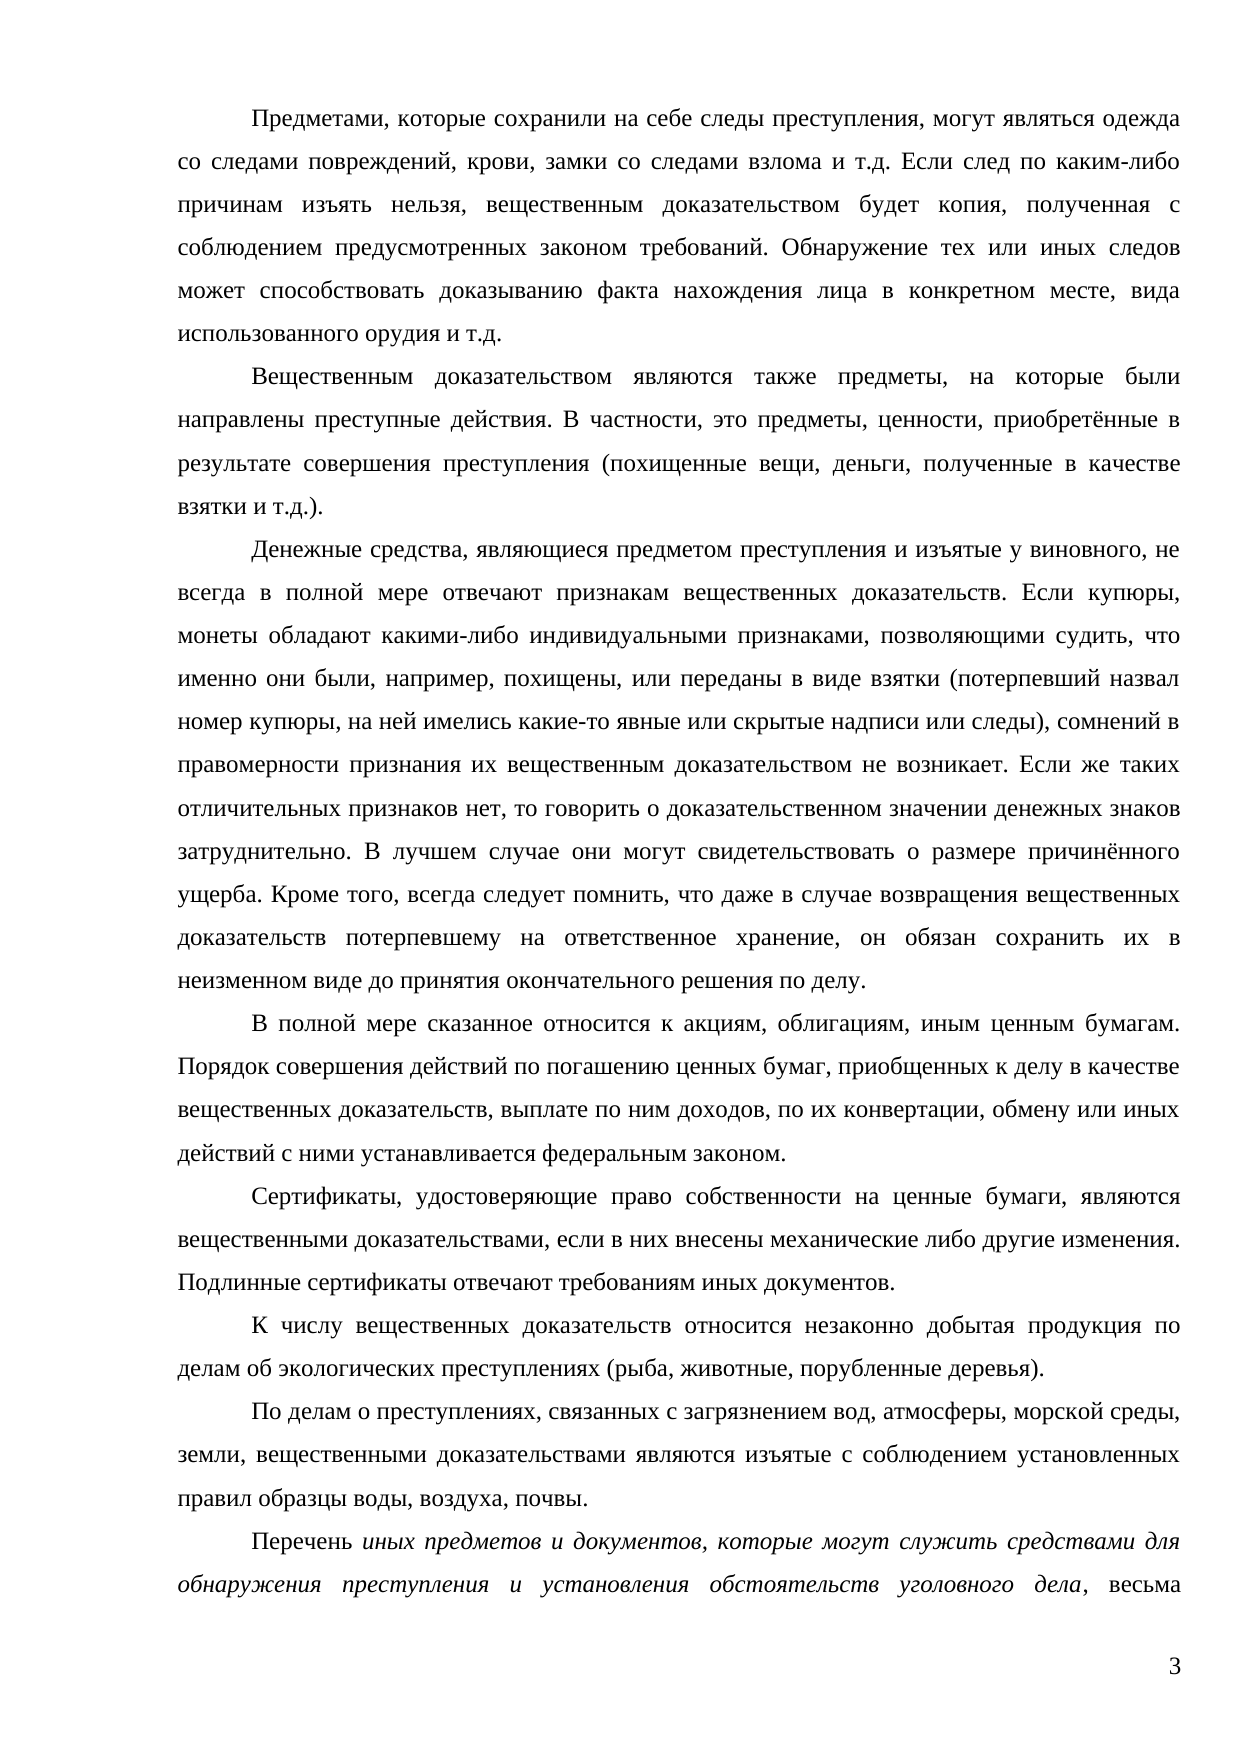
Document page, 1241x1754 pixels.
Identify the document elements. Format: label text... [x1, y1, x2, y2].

text Вещественным доказательством являются также предметы, на которые были направлены преступные действия. В частности, это предметы, ценности, приобретённые в результате совершения преступления (похищенные вещи, деньги, полученные в качестве взятки и т.д.). [177, 361, 1181, 519]
text Сертификаты, удостоверяющие право собственности на ценные бумаги, являются вещественными доказательствами, если в них внесены механические либо другие изменения. Подлинные сертификаты отвечают требованиям иных документов. [177, 1181, 1181, 1296]
text К числу вещественных доказательств относится незаконно добытая продукция по делам об экологических преступлениях (рыба, животные, порубленные деревья). [177, 1310, 1181, 1382]
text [177, 1526, 1181, 1598]
text В полной мере сказанное относится к акциям, облигациям, иным ценным бумагам. Порядок совершения действий по погашению ценных бумаг, приобщенных к делу в качестве вещественных доказательств, выплате по ним доходов, по их конвертации, обмену или иных действий с ними устанавливается федеральным законом. [177, 1008, 1181, 1166]
text По делам о преступлениях, связанных с загрязнением вод, атмосферы, морской среды, земли, вещественными доказательствами являются изъятые с соблюдением установленных правил образцы воды, воздуха, почвы. [177, 1396, 1181, 1511]
text Денежные средства, являющиеся предметом преступления и изъятые у виновного, не всегда в полной мере отвечают признакам вещественных доказательств. Если купюры, монеты обладают какими-либо индивидуальными признаками, позволяющими судить, что именно они были, например, похищены, или переданы в виде взятки (потерпевший назвал номер купюры, на ней имелись какие-то явные или скрытые надписи или следы), сомнений в правомерности признания их вещественным доказательством не возникает. Если же таких отличительных признаков нет, то говорить о доказательственном значении денежных знаков затруднительно. В лучшем случае они могут свидетельствовать о размере причинённого ущерба. Кроме того, всегда следует помнить, что даже в случае возвращения вещественных доказательств потерпевшему на ответственное хранение, он обязан сохранить их в неизменном виде до принятия окончательного решения по делу. [177, 534, 1181, 994]
text Предметами, которые сохранили на себе следы преступления, могут являться одежда со следами повреждений, крови, замки со следами взлома и т.д. Если след по каким-либо причинам изъять нельзя, вещественным доказательством будет копия, полученная с соблюдением предусмотренных законом требований. Обнаружение тех или иных следов может способствовать доказыванию факта нахождения лица в конкретном месте, вида использованного орудия и т.д. [177, 103, 1181, 347]
